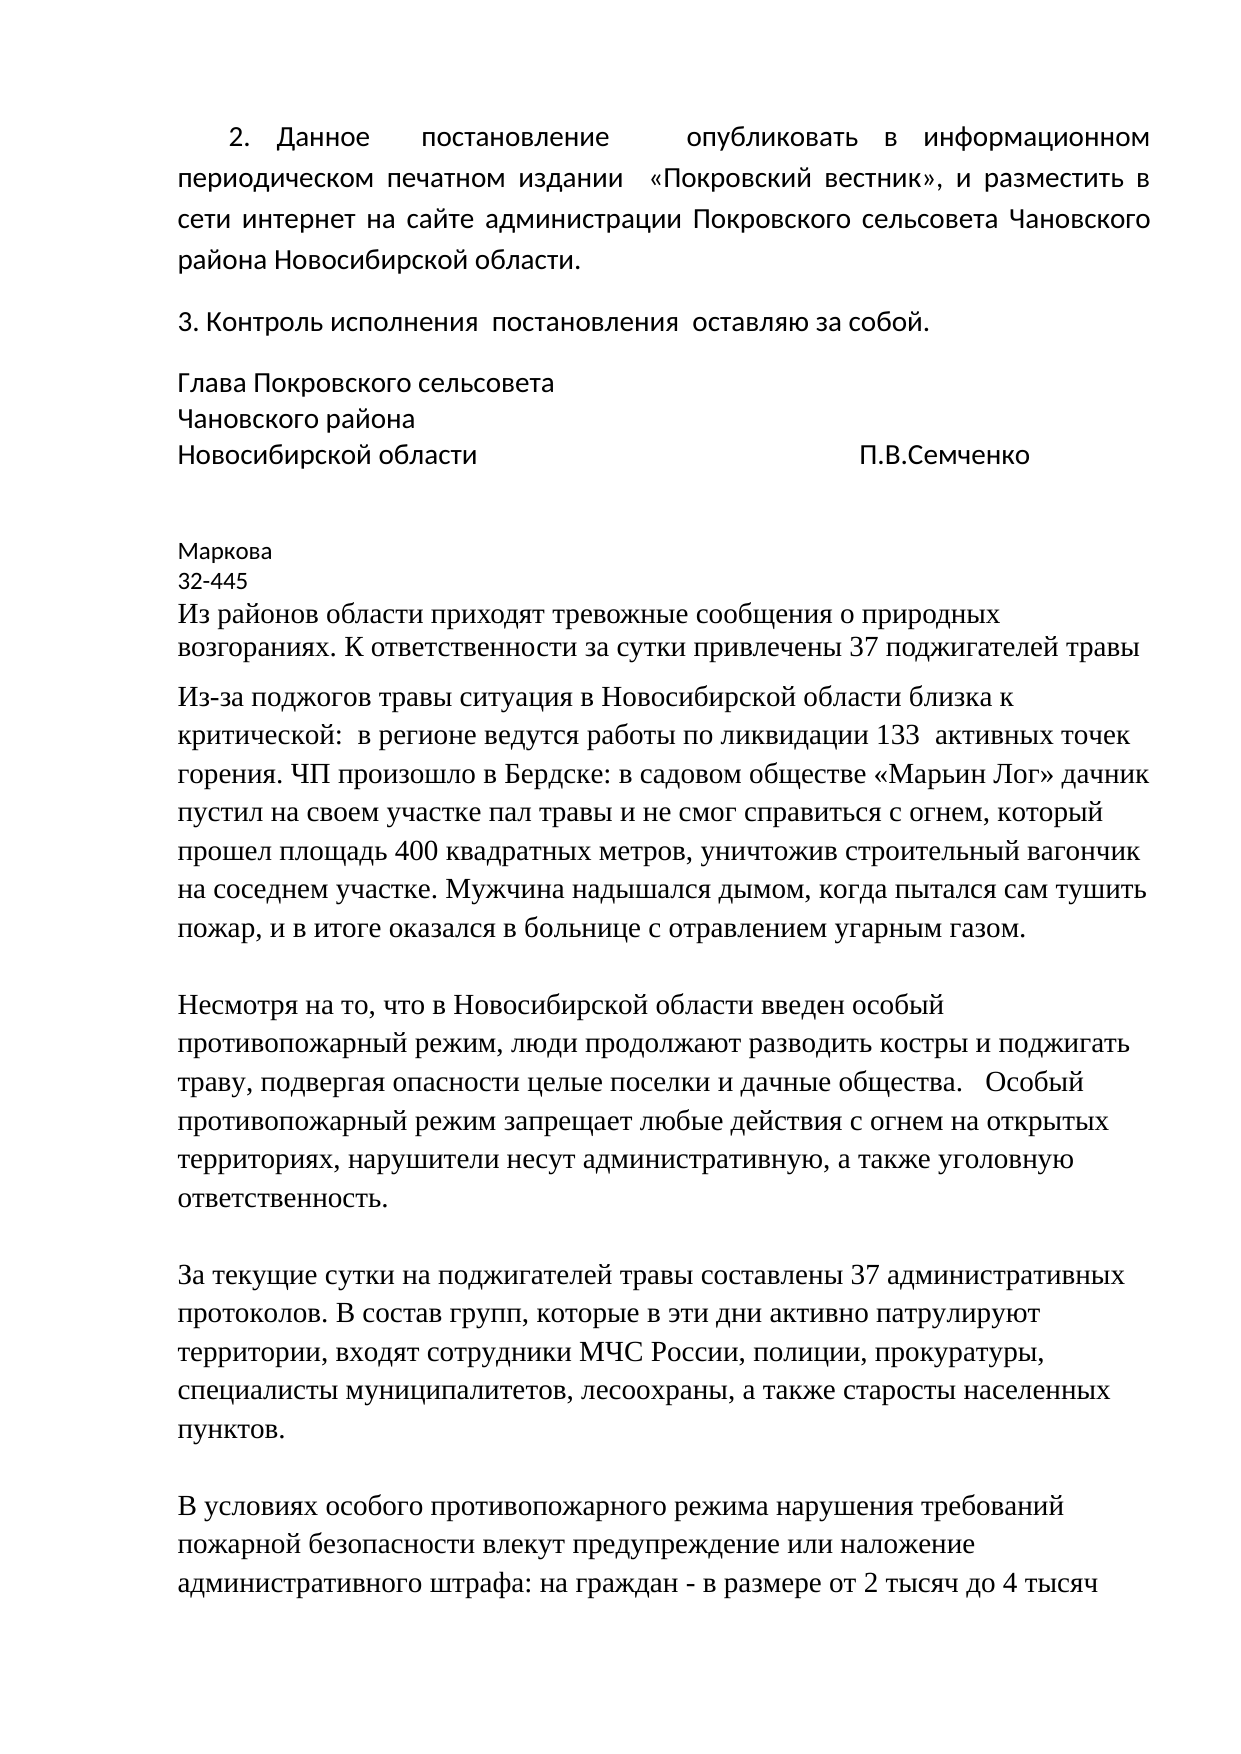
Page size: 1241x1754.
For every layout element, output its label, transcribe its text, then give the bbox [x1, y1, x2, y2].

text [177, 679, 1152, 1599]
text Из районов области приходят тревожные сообщения о природных возгораниях. К ответственности за сутки привлечены 37 поджигателей травы [177, 596, 1152, 663]
text 3. Контроль исполнения постановления оставляю за собой. [177, 303, 1152, 338]
text Глава Покровского сельсовета [177, 364, 1152, 400]
text Маркова [177, 535, 1152, 566]
text Чановского района [177, 400, 1152, 436]
text 32-445 [177, 566, 1152, 596]
text Новосибирской области П.В.Семченко [177, 436, 1152, 471]
text 2. Данное постановление опубликовать в информационном периодическом печатном издании «Покровский вестник», и разместить в сети интернет на сайте администрации Покровского сельсовета Чановского района Новосибирской области. [177, 118, 1152, 277]
